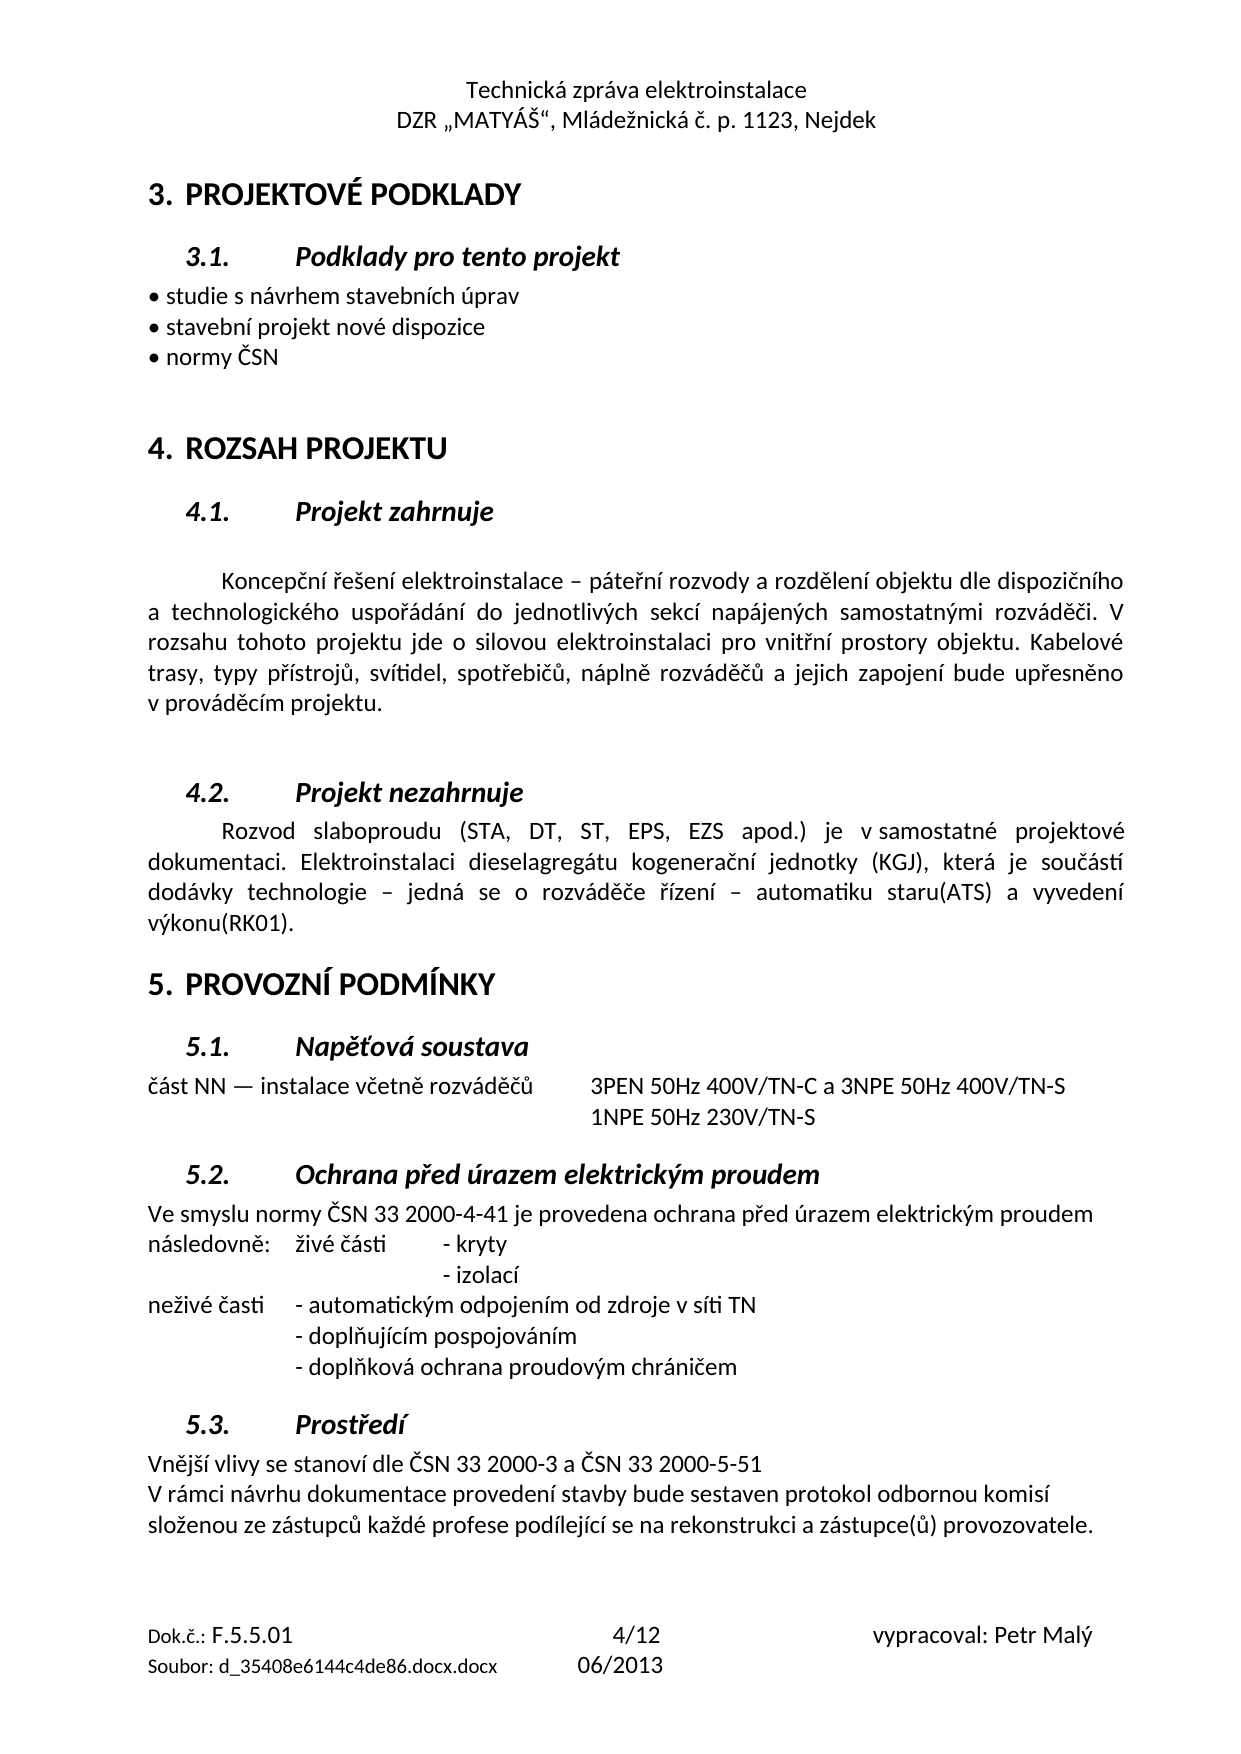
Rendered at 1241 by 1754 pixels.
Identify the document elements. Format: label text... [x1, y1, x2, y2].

text část NN — instalace včetně rozváděčů 3PEN 50Hz 400V/TN-C a 3NPE 50Hz 400V/TN-S [148, 1070, 1125, 1101]
text Rozvod slaboproudu (STA, DT, ST, EPS, EZS apod.) je v samostatné projektové dokumentaci. Elektroinstalaci dieselagregátu kogenerační jednotky (KGJ), která je součástí dodávky technologie – jedná se o rozváděče řízení – automatiku staru(ATS) a vyvedení výkonu(RK01). [148, 816, 1125, 938]
text Vnější vlivy se stanoví dle ČSN 33 2000-3 a ČSN 33 2000-5-51 [148, 1448, 1125, 1479]
subtitle PROJEKTOVÉ PODKLADY [148, 173, 1125, 213]
text Koncepční řešení elektroinstalace – páteřní rozvody a rozdělení objektu dle dispozičního a technologického uspořádání do jednotlivých sekcí napájených samostatnými rozváděči. V rozsahu tohoto projektu jde o silovou elektroinstalaci pro vnitřní prostory objektu. Kabelové trasy, typy přístrojů, svítidel, spotřebičů, náplně rozváděčů a jejich zapojení bude upřesněno v prováděcím projektu. [148, 566, 1125, 718]
subtitle ROZSAH PROJEKTU [148, 427, 1125, 468]
subtitle Prostředí [185, 1406, 1125, 1442]
subtitle Projekt zahrnuje [185, 493, 1125, 529]
text 1NPE 50Hz 230V/TN-S [516, 1101, 1125, 1131]
text • normy ČSN [148, 341, 1125, 372]
subtitle Napěťová soustava [185, 1028, 1125, 1064]
subtitle Podklady pro tento projekt [185, 238, 1125, 274]
text • studie s návrhem stavebních úprav [148, 280, 1125, 311]
subtitle PROVOZNÍ PODMÍNKY [148, 963, 1125, 1003]
text neživé časti - automatickým odpojením od zdroje v síti TN [148, 1290, 1125, 1320]
text Ve smyslu normy ČSN 33 2000-4-41 je provedena ochrana před úrazem elektrickým proudem následovně: živé části - kryty [148, 1198, 1125, 1259]
text V rámci návrhu dokumentace provedení stavby bude sestaven protokol odbornou komisí složenou ze zástupců každé profese podílející se na rekonstrukci a zástupce(ů) provozovatele. [148, 1479, 1125, 1540]
text • stavební projekt nové dispozice [148, 311, 1125, 341]
text - doplňková ochrana proudovým chráničem [221, 1351, 1125, 1381]
text - izolací [369, 1259, 1125, 1290]
subtitle Ochrana před úrazem elektrickým proudem [185, 1156, 1125, 1192]
subtitle Projekt nezahrnuje [185, 774, 1125, 809]
text - doplňujícím pospojováním [295, 1320, 1125, 1351]
